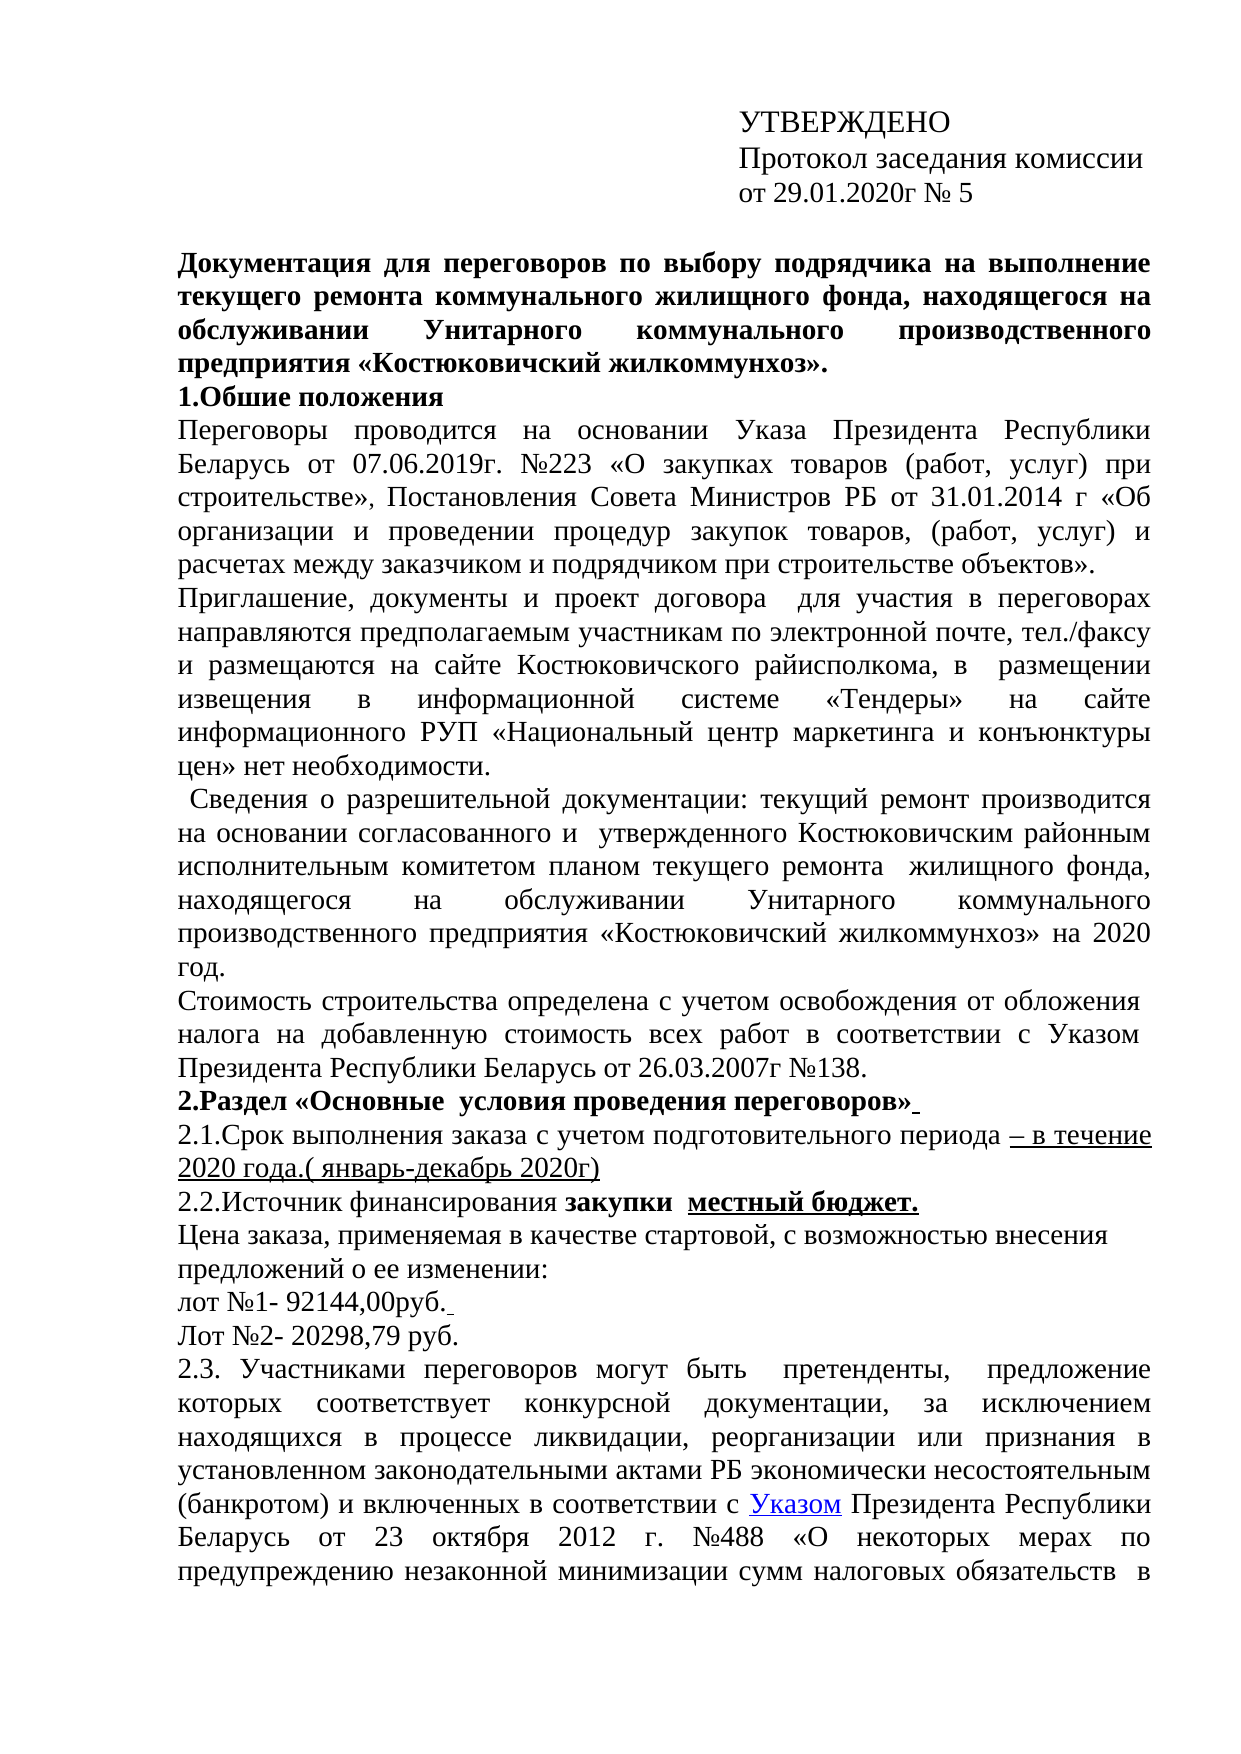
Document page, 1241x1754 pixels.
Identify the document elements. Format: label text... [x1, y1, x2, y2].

text от 29.01.2020г № 5 [738, 175, 1152, 209]
text Лот №2- 20298,79 руб. [177, 1318, 1152, 1352]
text 1.Обшие положения [177, 379, 1152, 412]
text лот №1- 92144,00руб. [177, 1284, 1152, 1318]
text Документация для переговоров по выбору подрядчика на выполнение текущего ремонта коммунального жилищного фонда, находящегося на обслуживании Унитарного коммунального производственного предприятия «Костюковичский жилкоммунхоз». [177, 245, 1152, 379]
text 2.1.Срок выполнения заказа c учетом подготовительного периода – в течение 2020 года.( январь-декабрь 2020г) [177, 1117, 1152, 1184]
text Переговоры проводится на основании Указа Президента Республики Беларусь от 07.06.2019г. №223 «О закупках товаров (работ, услуг) при строительстве», Постановления Совета Министров РБ от 31.01.2014 г «Об организации и проведении процедур закупок товаров, (работ, услуг) и расчетах между заказчиком и подрядчиком при строительстве объектов». [177, 412, 1152, 580]
text 2.2.Источник финансирования закупки местный бюджет. [177, 1184, 1167, 1217]
text Сведения о разрешительной документации: текущий ремонт производится на основании согласованного и утвержденного Костюковичским районным исполнительным комитетом планом текущего ремонта жилищного фонда, находящегося на обслуживании Унитарного коммунального производственного предприятия «Костюковичский жилкоммунхоз» на 2020 год. [177, 781, 1152, 983]
text Цена заказа, применяемая в качестве стартовой, с возможностью внесения предложений о ее изменении: [177, 1217, 1152, 1284]
text 2.Раздел «Основные условия проведения переговоров» [177, 1083, 1152, 1117]
text УТВЕРЖДЕНО [738, 103, 1152, 139]
text Стоимость строительства определена с учетом освобождения от обложения налога на добавленную стоимость всех работ в соответствии с Указом Президента Республики Беларусь от 26.03.2007г №138. [177, 983, 1141, 1083]
text Протокол заседания комиссии [738, 139, 1152, 175]
text Приглашение, документы и проект договора для участия в переговорах направляются предполагаемым участникам по электронной почте, тел./факсу и размещаются на сайте Костюковичского райисполкома, в размещении извещения в информационной системе «Тендеры» на сайте информационного РУП «Национальный центр маркетинга и конъюнктуры цен» нет необходимости. [177, 580, 1152, 781]
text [177, 1352, 1152, 1586]
